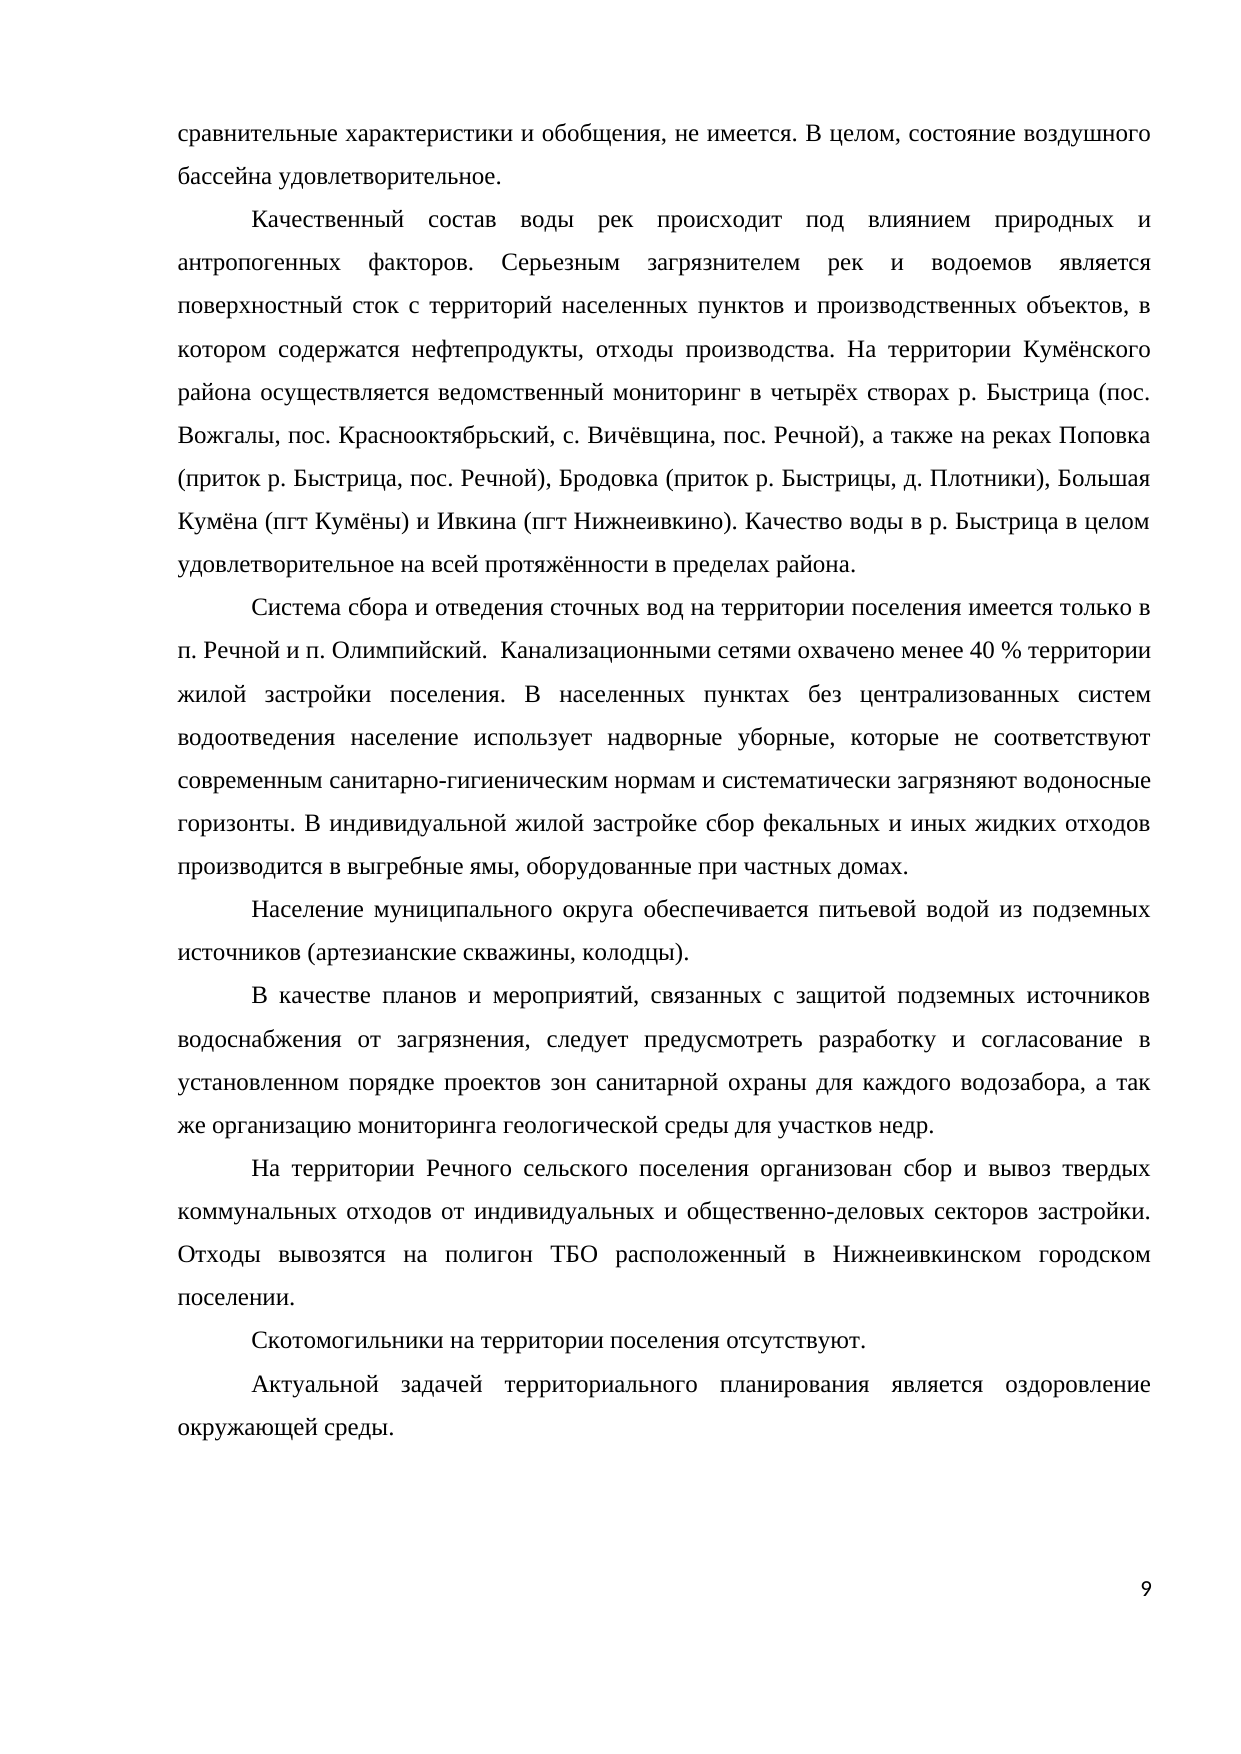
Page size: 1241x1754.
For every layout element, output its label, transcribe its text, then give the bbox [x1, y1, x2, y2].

text Скотомогильники на территории поселения отсутствуют. [177, 1326, 1152, 1354]
text Население муниципального округа обеспечивается питьевой водой из подземных источников (артезианские скважины, колодцы). [177, 894, 1152, 966]
text Качественный состав воды рек происходит под влиянием природных и антропогенных факторов. Серьезным загрязнителем рек и водоемов является поверхностный сток с территорий населенных пунктов и производственных объектов, в котором содержатся нефтепродукты, отходы производства. На территории Кумёнского района осуществляется ведомственный мониторинг в четырёх створах р. Быстрица (пос. Вожгалы, пос. Краснооктябрьский, с. Вичёвщина, пос. Речной), а также на реках Поповка (приток р. Быстрица, пос. Речной), Бродовка (приток р. Быстрицы, д. Плотники), Большая Кумёна (пгт Кумёны) и Ивкина (пгт Нижнеивкино). Качество воды в р. Быстрица в целом удовлетворительное на всей протяжённости в пределах района. [177, 204, 1152, 578]
text Актуальной задачей территориального планирования является оздоровление окружающей среды. [177, 1369, 1152, 1441]
text На территории Речного сельского поселения организован сбор и вывоз твердых коммунальных отходов от индивидуальных и общественно-деловых секторов застройки. Отходы вывозятся на полигон ТБО расположенный в Нижнеивкинском городском поселении. [177, 1153, 1152, 1311]
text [177, 118, 1152, 190]
text Система сбора и отведения сточных вод на территории поселения имеется только в п. Речной и п. Олимпийский. Канализационными сетями охвачено менее 40 % территории жилой застройки поселения. В населенных пунктах без централизованных систем водоотведения население использует надворные уборные, которые не соответствуют современным санитарно-гигиеническим нормам и систематически загрязняют водоносные горизонты. В индивидуальной жилой застройке сбор фекальных и иных жидких отходов производится в выгребные ямы, оборудованные при частных домах. [177, 592, 1152, 880]
text В качестве планов и мероприятий, связанных с защитой подземных источников водоснабжения от загрязнения, следует предусмотреть разработку и согласование в установленном порядке проектов зон санитарной охраны для каждого водозабора, а так же организацию мониторинга геологической среды для участков недр. [177, 981, 1152, 1139]
